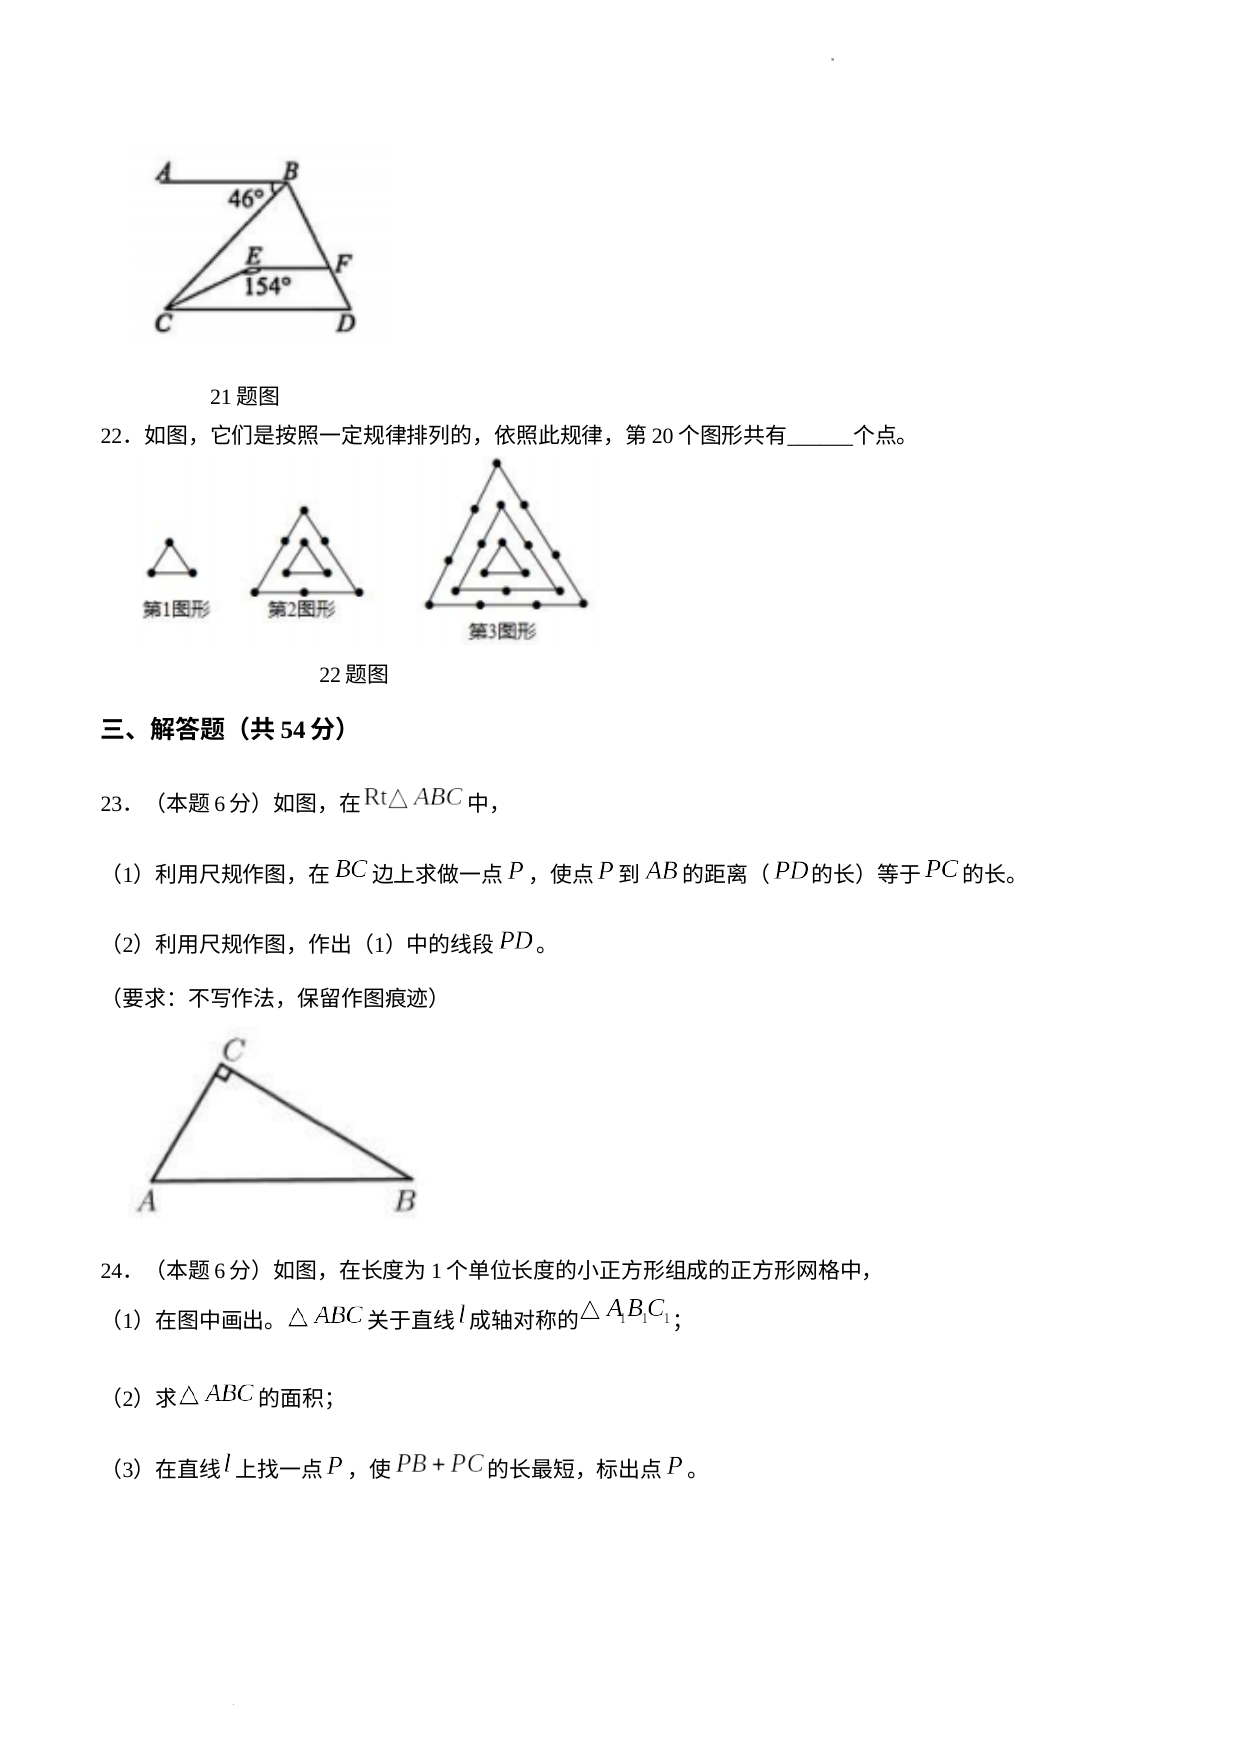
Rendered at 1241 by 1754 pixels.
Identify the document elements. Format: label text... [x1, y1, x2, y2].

picture [100, 455, 617, 651]
picture [100, 1019, 468, 1242]
text 21题图 [100, 378, 1140, 411]
text （1）利用尺规作图，在边上求做一点，使点到的距离（的长）等于的长。 [100, 838, 1140, 903]
text 24．（本题6分）如图，在长度为1个单位长度的小正方形组成的正方形网格中， [100, 1253, 1140, 1285]
text 22．如图，它们是按照一定规律排列的，依照此规律，第20个图形共有______个点。 [100, 417, 1140, 450]
text 23．（本题6分）如图，在中， [100, 767, 1140, 832]
text 三、解答题（共54分） [100, 695, 1140, 760]
text （2）求的面积； [100, 1363, 1140, 1428]
text （要求：不写作法，保留作图痕迹） [100, 981, 1140, 1013]
text （3）在直线上找一点，使的长最短，标出点。 [100, 1434, 1140, 1499]
text （1）在图中画出。关于直线成轴对称的； [100, 1291, 1140, 1356]
text 22题图 [100, 656, 1140, 689]
picture [100, 145, 413, 359]
text （2）利用尺规作图，作出（1）中的线段。 [100, 910, 1140, 975]
